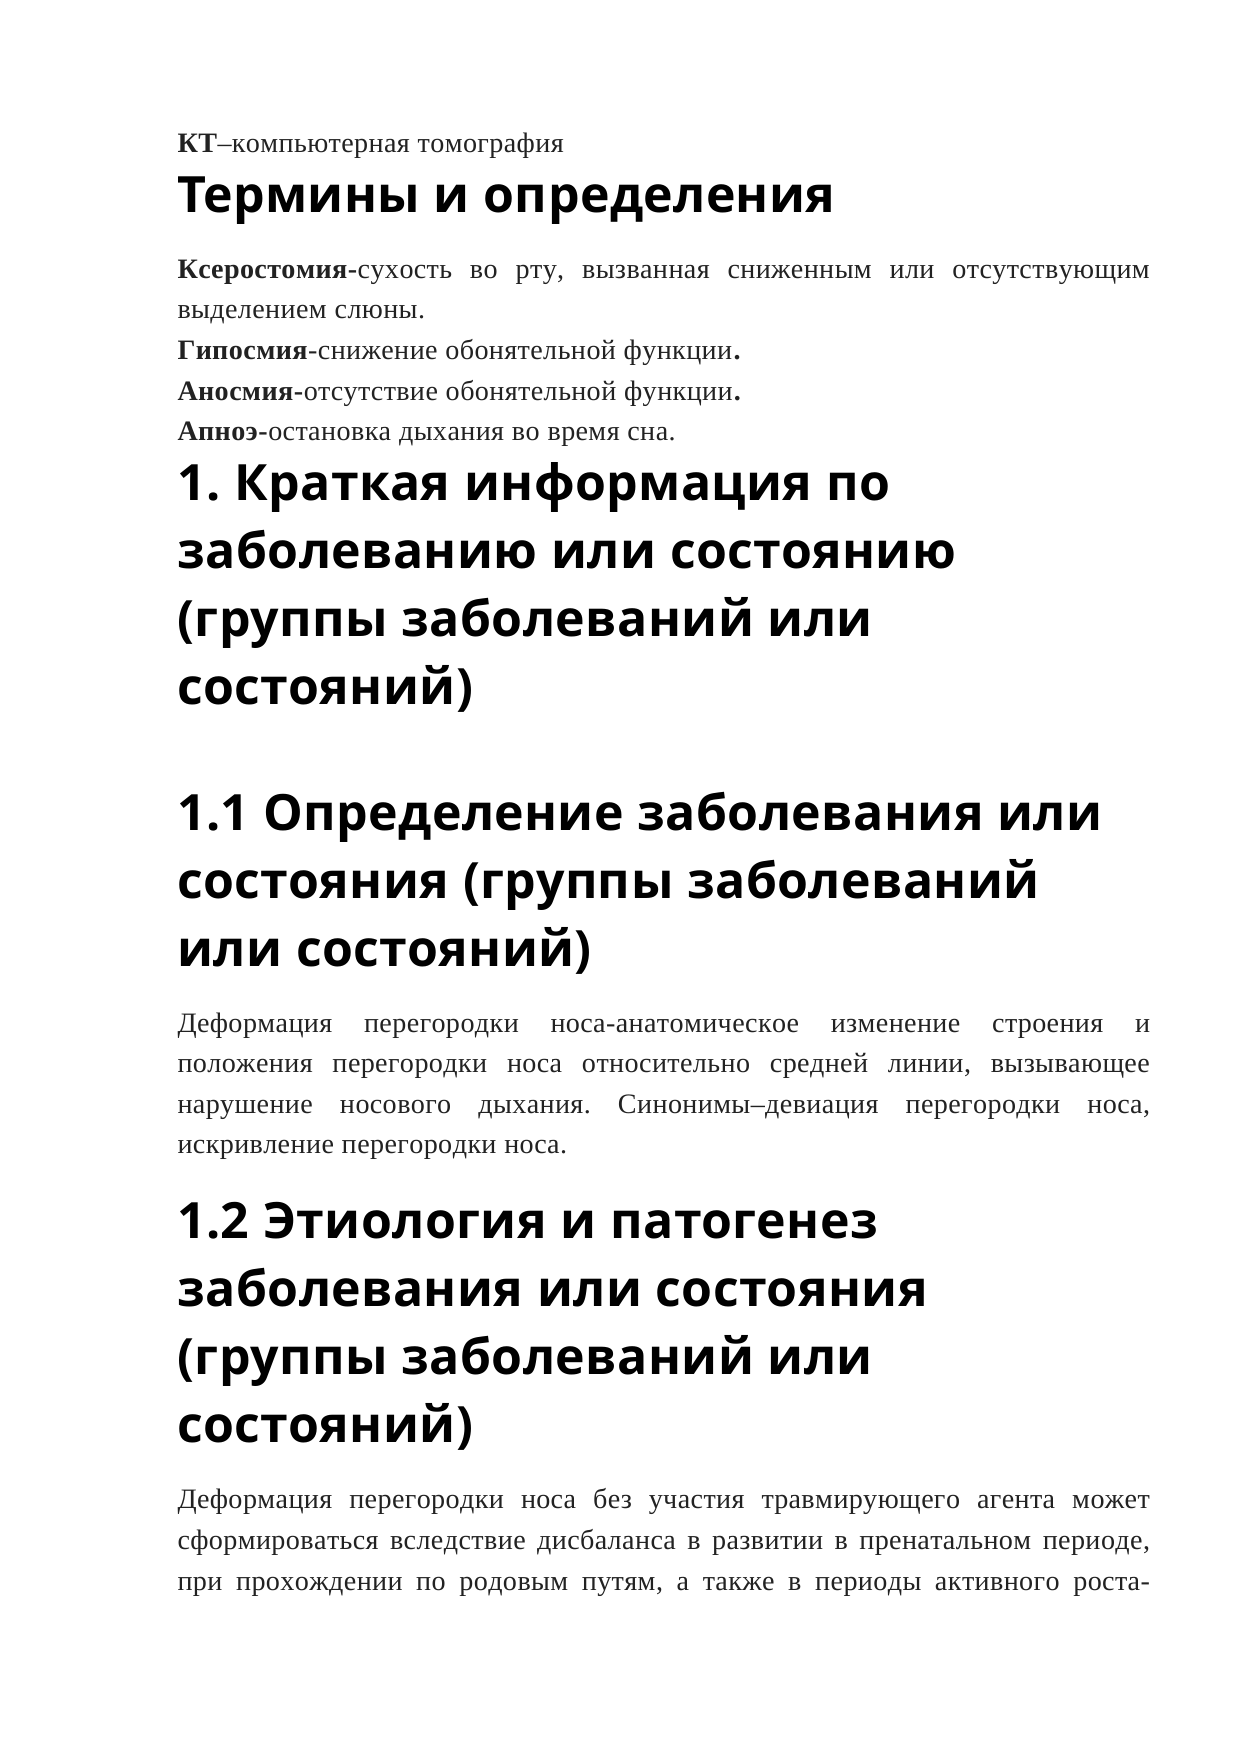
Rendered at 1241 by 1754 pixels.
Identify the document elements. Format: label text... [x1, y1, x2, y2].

text 1. Краткая информация по заболеванию или состоянию (группы заболеваний или состояний) [177, 447, 1152, 719]
text Апноэ-остановка дыхания во время сна. [177, 406, 1152, 447]
text Аносмия-отсутствие обонятельной функции. [177, 365, 1152, 406]
text 1.1 Определение заболевания или состояния (группы заболеваний или состояний) [177, 776, 1152, 981]
text Гипосмия-снижение обонятельной функции. [177, 325, 1152, 365]
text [177, 1474, 1152, 1596]
text 1.2 Этиология и патогенез заболевания или состояния (группы заболеваний или состояний) [177, 1185, 1152, 1457]
text КТ–компьютерная томография [177, 118, 1152, 159]
text Термины и определения [177, 159, 1152, 227]
text Деформация перегородки носа-анатомическое изменение строения и положения перегородки носа относительно средней линии, вызывающее нарушение носового дыхания. Синонимы–девиация перегородки носа, искривление перегородки носа. [177, 997, 1152, 1160]
text Ксеростомия-сухость во рту, вызванная сниженным или отсутствующим выделением слюны. [177, 243, 1152, 325]
